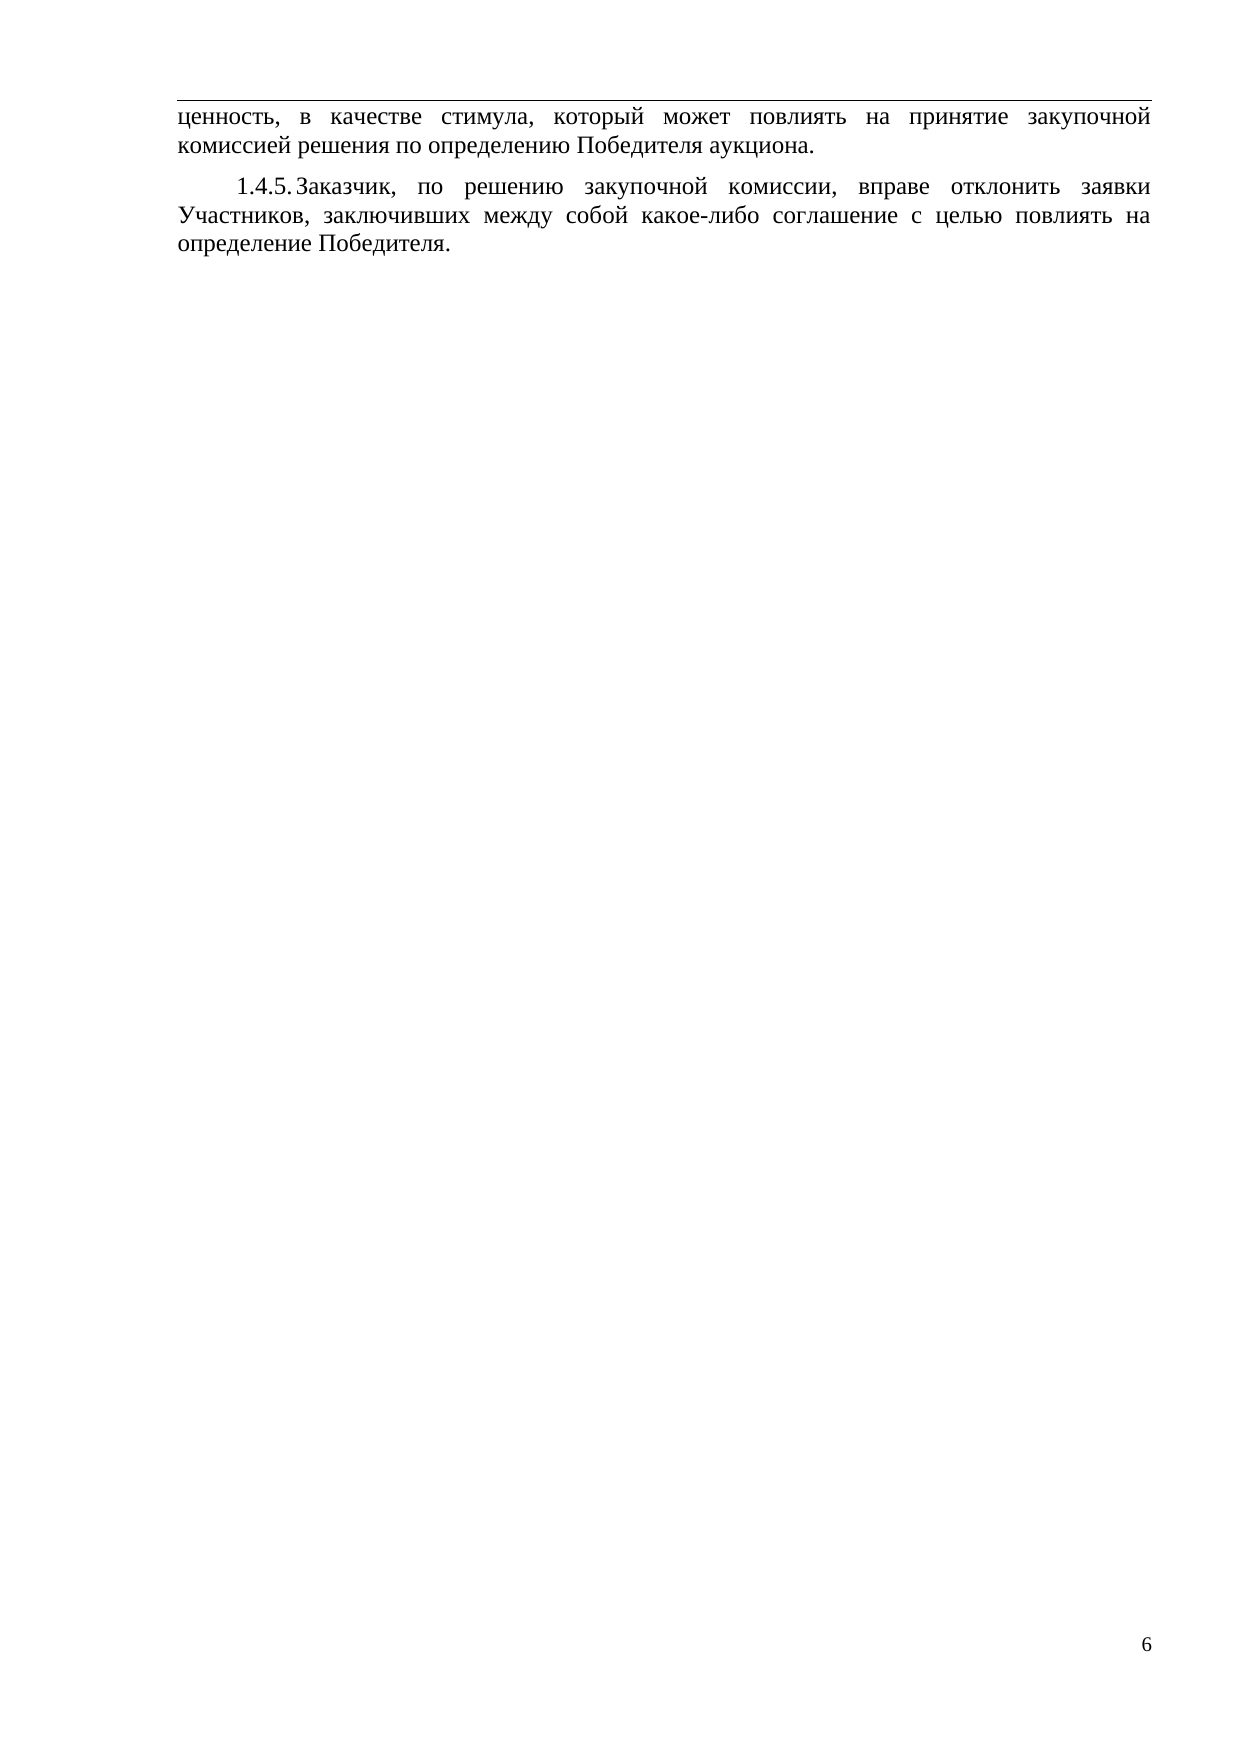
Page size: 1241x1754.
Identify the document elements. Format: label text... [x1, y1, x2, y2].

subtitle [177, 101, 1152, 158]
subtitle Заказчик, по решению закупочной комиссии, вправе отклонить заявки Участников, заключивших между собой какое-либо соглашение с целью повлиять на определение Победителя. [177, 171, 1152, 257]
